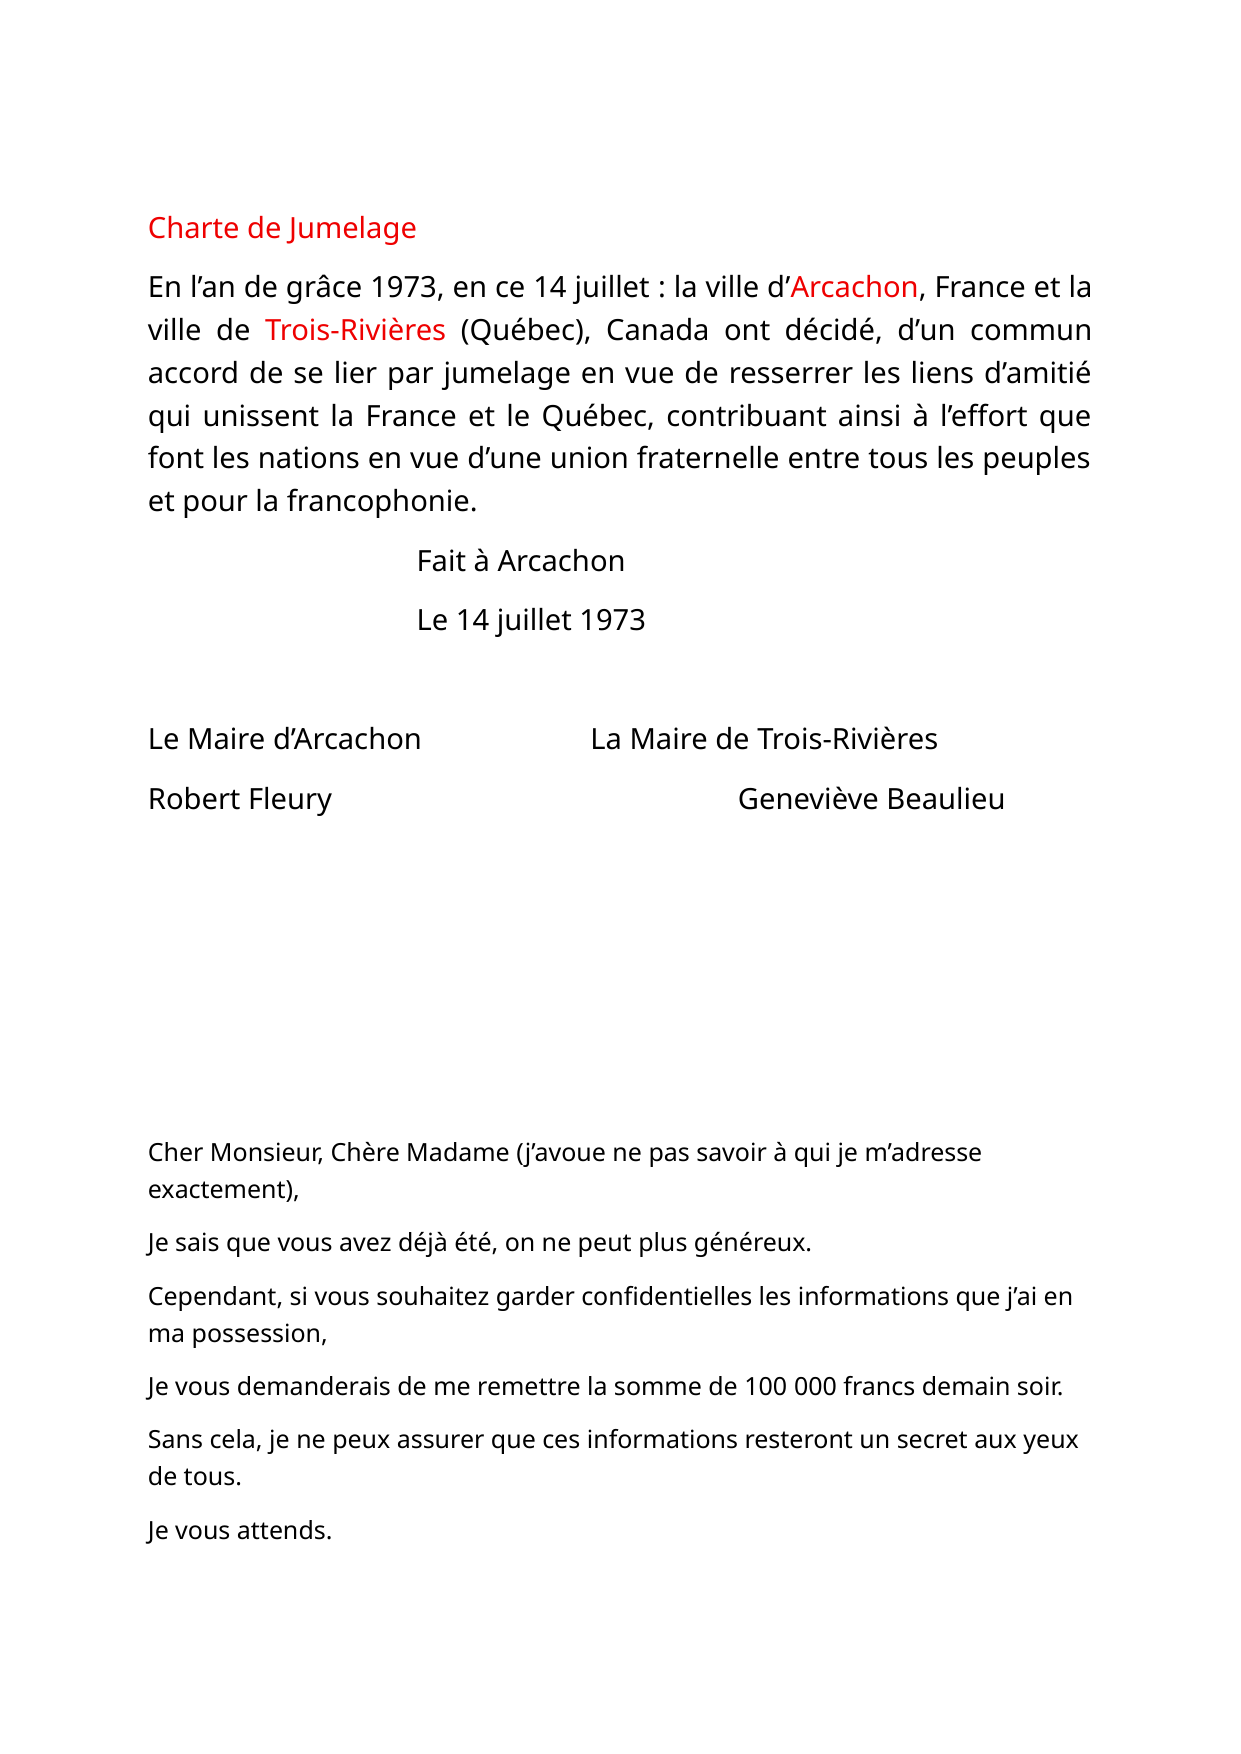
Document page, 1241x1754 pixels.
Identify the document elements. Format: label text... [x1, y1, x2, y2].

text Je vous demanderais de me remettre la somme de 100 000 francs demain soir. [148, 1369, 1093, 1403]
text Robert Fleury Geneviève Beaulieu [148, 778, 1093, 818]
text En l’an de grâce 1973, en ce 14 juillet : la ville d’Arcachon, France et la ville de Trois-Rivières (Québec), Canada ont décidé, d’un commun accord de se lier par jumelage en vue de resserrer les liens d’amitié qui unissent la France et le Québec, contribuant ainsi à l’effort que font les nations en vue d’une union fraternelle entre tous les peuples et pour la francophonie. [148, 267, 1093, 520]
text Cher Monsieur, Chère Madame (j’avoue ne pas savoir à qui je m’adresse exactement), [148, 1135, 1093, 1206]
text Je sais que vous avez déjà été, on ne peut plus généreux. [148, 1225, 1093, 1259]
text Cependant, si vous souhaitez garder confidentielles les informations que j’ai en ma possession, [148, 1278, 1093, 1349]
text Je vous attends. [148, 1512, 1093, 1546]
text Sans cela, je ne peux assurer que ces informations resteront un secret aux yeux de tous. [148, 1422, 1093, 1493]
text Le 14 juillet 1973 [148, 599, 1093, 639]
text Charte de Jumelage [148, 207, 1093, 247]
text Fait à Arcachon [148, 540, 1093, 580]
text Le Maire d’Arcachon La Maire de Trois-Rivières [148, 718, 1093, 758]
